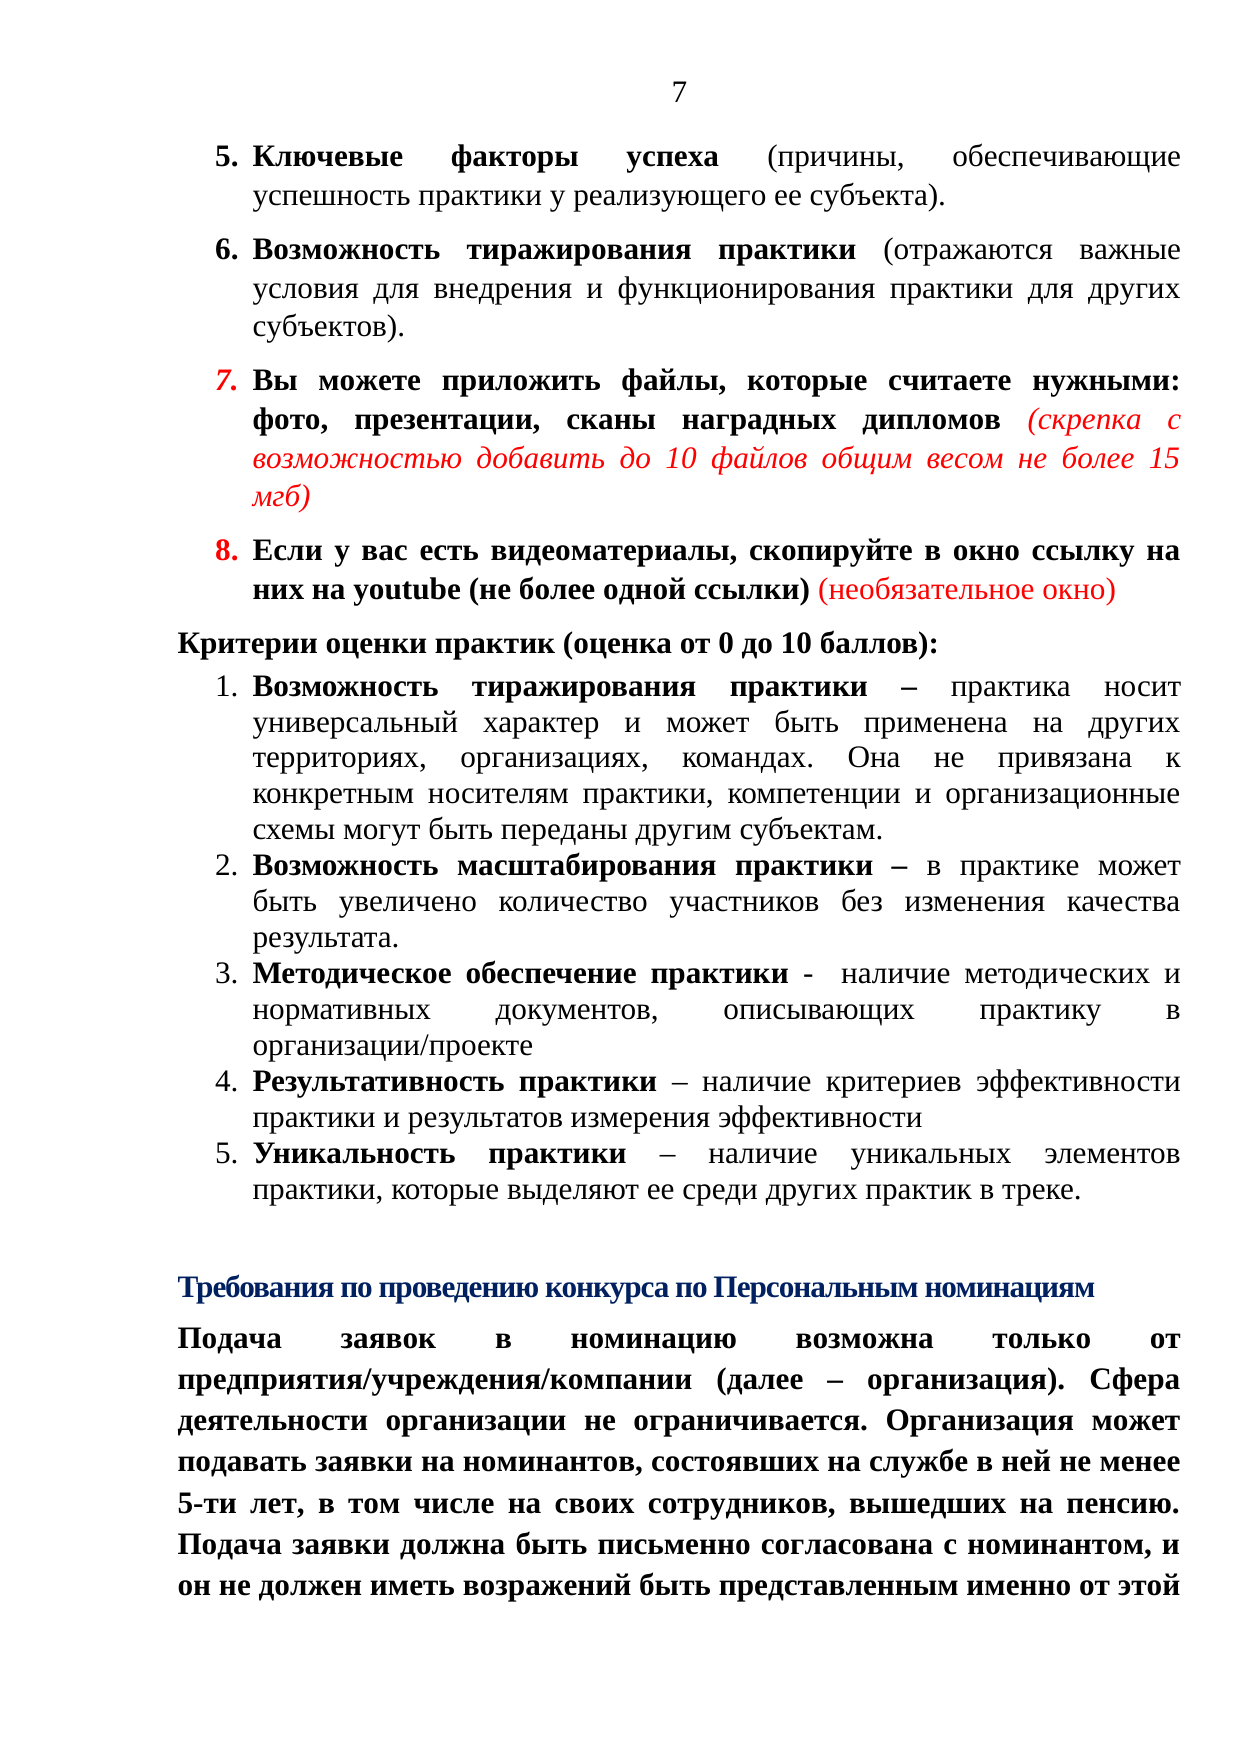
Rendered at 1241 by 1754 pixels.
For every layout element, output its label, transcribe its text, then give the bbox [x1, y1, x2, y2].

list Ключевые факторы успеха (причины, обеспечивающие успешность практики у реализующего ее субъекта). [215, 138, 1181, 212]
list Результативность практики – наличие критериев эффективности практики и результатов измерения эффективности [215, 1062, 1181, 1134]
list Возможность тиражирования практики – практика носит универсальный характер и может быть применена на других территориях, организациях, командах. Она не привязана к конкретным носителям практики, компетенции и организационные схемы могут быть переданы другим субъектам. [215, 667, 1181, 847]
list Методическое обеспечение практики - наличие методических и нормативных документов, описывающих практику в организации/проекте [215, 954, 1181, 1062]
text Критерии оценки практик (оценка от 0 до 10 баллов): [177, 624, 1181, 660]
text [177, 1319, 1181, 1602]
list Уникальность практики – наличие уникальных элементов практики, которые выделяют ее среди других практик в треке. [215, 1134, 1181, 1206]
list Возможность масштабирования практики – в практике может быть увеличено количество участников без изменения качества результата. [215, 847, 1181, 954]
list Вы можете приложить файлы, которые считаете нужными: фото, презентации, сканы наградных дипломов (скрепка с возможностью добавить до 10 файлов общим весом не более 15 мгб) [215, 361, 1181, 514]
list Если у вас есть видеоматериалы, скопируйте в окно ссылку на них на youtube (не более одной ссылки) (необязательное окно) [215, 531, 1181, 606]
list Возможность тиражирования практики (отражаются важные условия для внедрения и функционирования практики для других субъектов). [215, 230, 1181, 344]
title Требования по проведению конкурса по Персональным номинациям [177, 1268, 1181, 1304]
